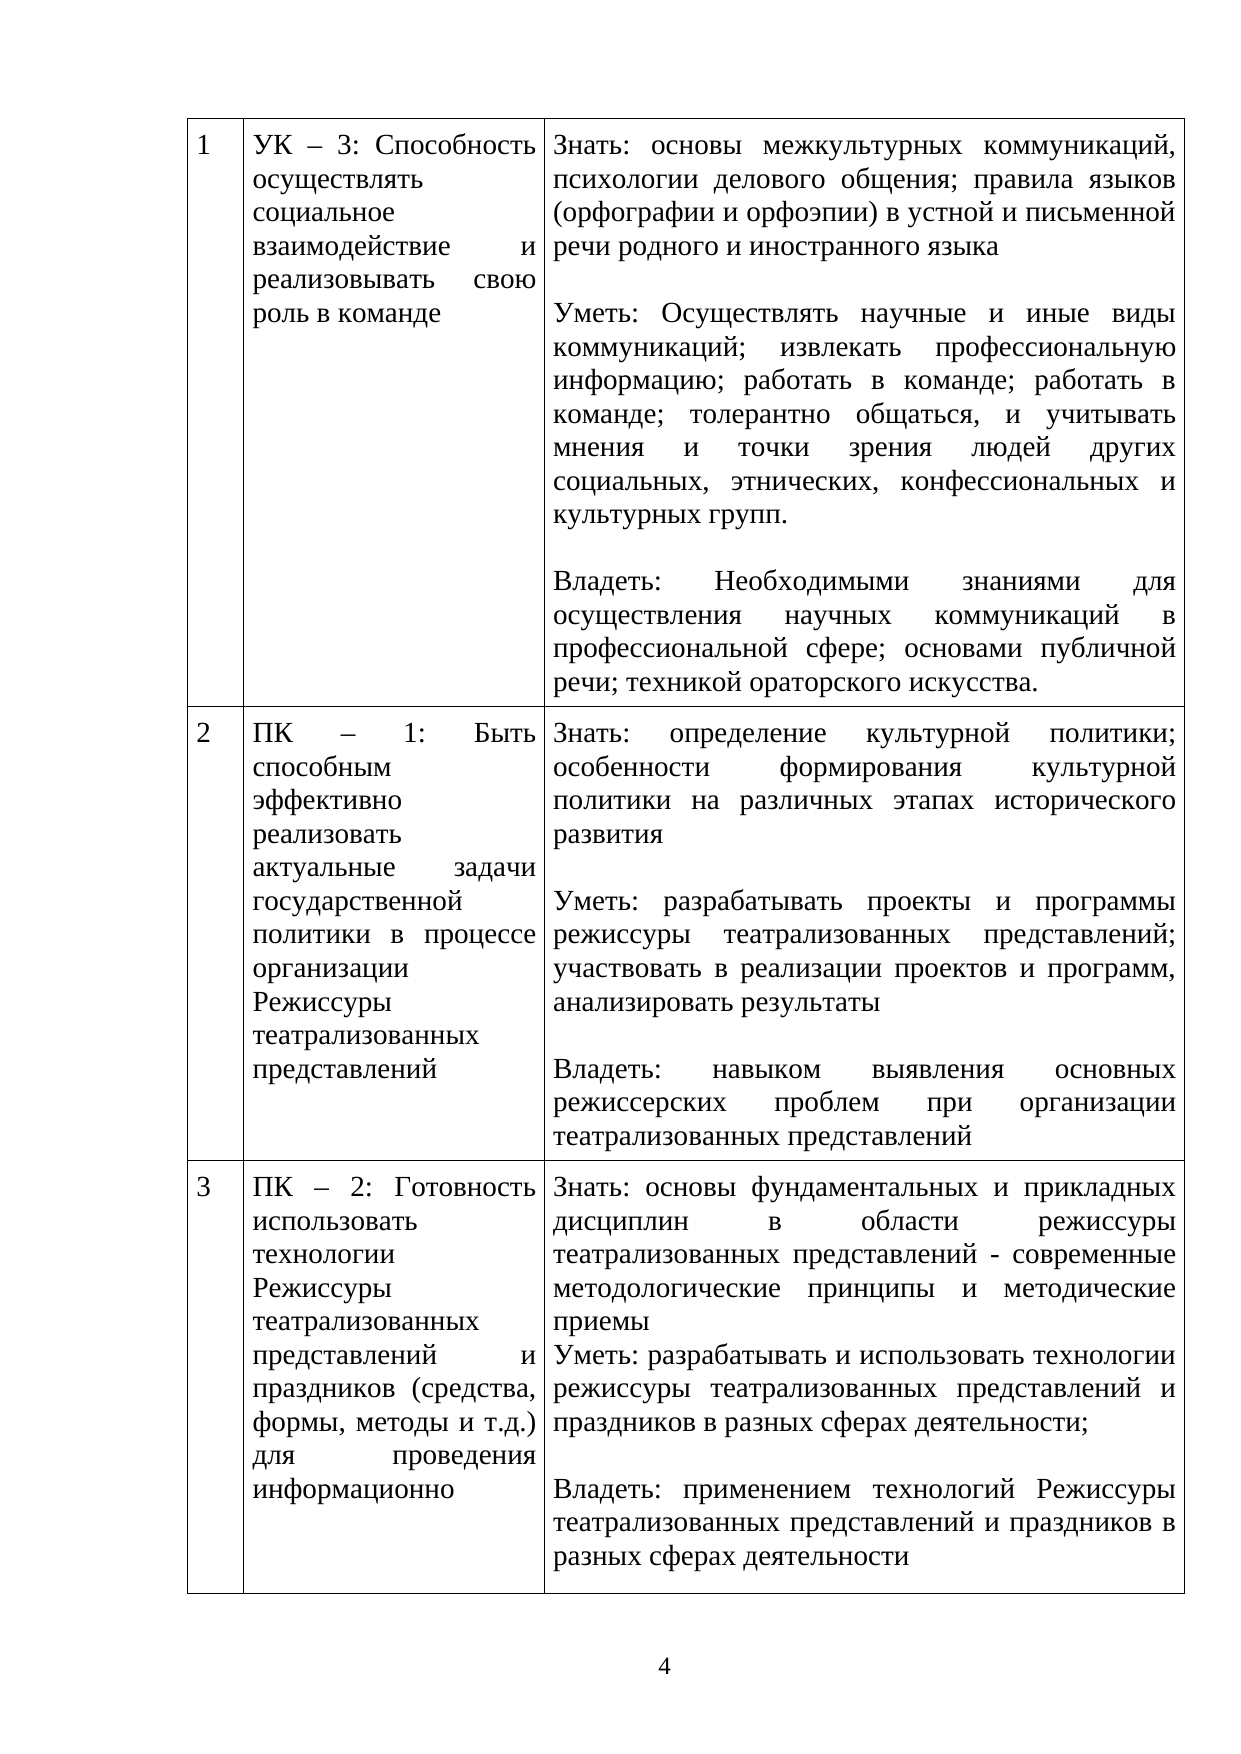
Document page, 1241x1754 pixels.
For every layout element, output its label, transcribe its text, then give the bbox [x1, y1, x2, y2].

table_cell ПК – 1: Быть способным эффективно реализовать актуальные задачи государственной политики в процессе организации Режиссуры театрализованных представлений [244, 707, 544, 1160]
table_cell 2 [188, 707, 243, 1160]
table_cell 1 [188, 119, 243, 706]
table_cell Знать: основы межкультурных коммуникаций, психологии делового общения; правила языков (орфографии и орфоэпии) в устной и письменной речи родного и иностранного языка Уметь: Осуществлять научные и иные виды коммуникаций; извлекать профессиональную информацию; работать в команде; работать в команде; толерантно общаться, и учитывать мнения и точки зрения людей других социальных, этнических, конфессиональных и культурных групп. Владеть: Необходимыми знаниями для осуществления научных коммуникаций в профессиональной сфере; основами публичной речи; техникой ораторского искусства. [545, 119, 1184, 706]
table_cell 3 [188, 1161, 243, 1593]
table_cell Знать: основы фундаментальных и прикладных дисциплин в области режиссуры театрализованных представлений - современные методологические принципы и методические приемы Уметь: разрабатывать и использовать технологии режиссуры театрализованных представлений и праздников в разных сферах деятельности; Владеть: применением технологий Режиссуры театрализованных представлений и праздников в разных сферах деятельности [545, 1161, 1184, 1593]
table_cell ПК – 2: Готовность использовать технологии Режиссуры театрализованных представлений и праздников (средства, формы, методы и т.д.) для проведения информационно [244, 1161, 544, 1593]
table_cell Знать: определение культурной политики; особенности формирования культурной политики на различных этапах исторического развития Уметь: разрабатывать проекты и программы режиссуры театрализованных представлений; участвовать в реализации проектов и программ, анализировать результаты Владеть: навыком выявления основных режиссерских проблем при организации театрализованных представлений [545, 707, 1184, 1160]
table_cell УК – 3: Способность осуществлять социальное взаимодействие и реализовывать свою роль в команде [244, 119, 544, 706]
